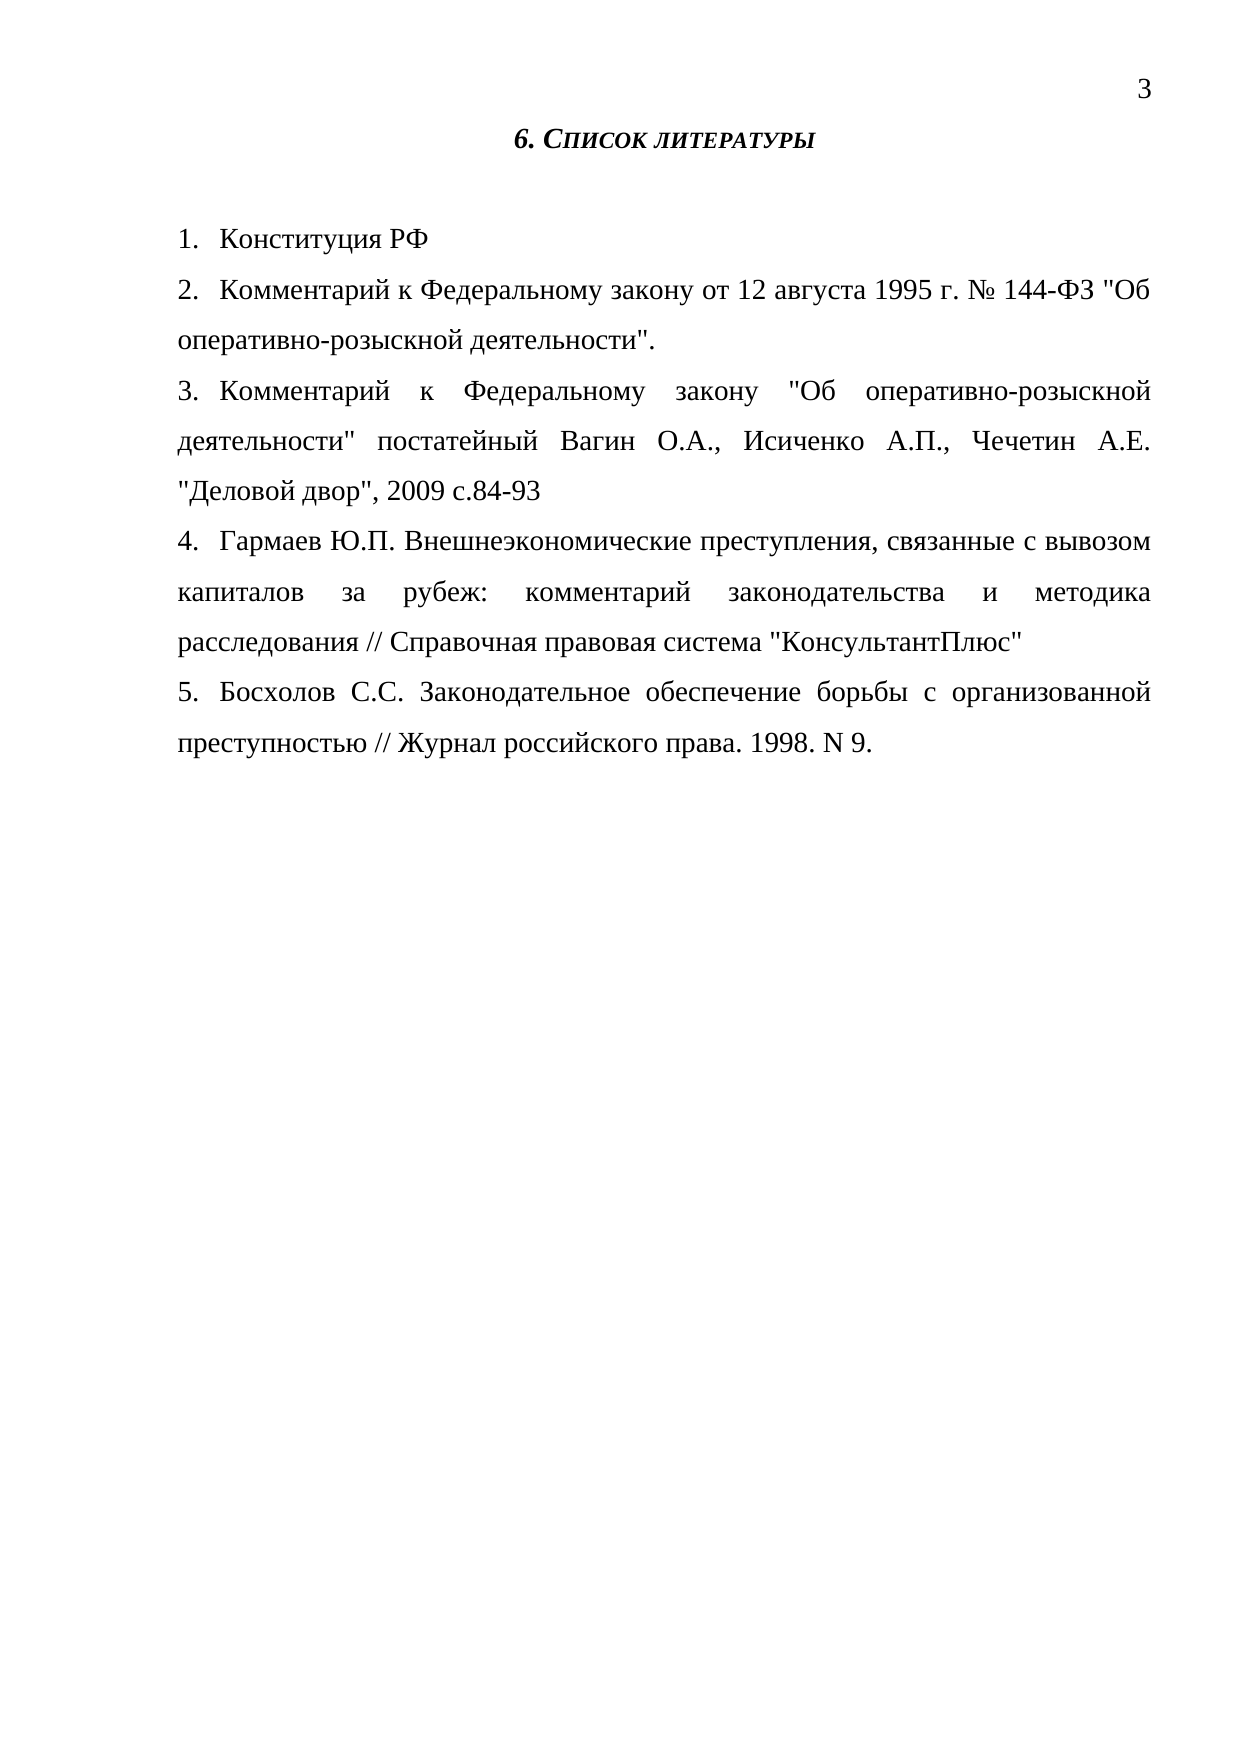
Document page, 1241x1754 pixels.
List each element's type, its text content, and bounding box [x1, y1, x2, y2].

text Конституция РФ [177, 222, 1152, 255]
text Комментарий к Федеральному закону "Об оперативно-розыскной деятельности" постатейный Вагин О.А., Исиченко А.П., Чечетин А.Е. "Деловой двор", 2009 с.84-93 [177, 373, 1152, 507]
subtitle 6. Список литературы [177, 121, 1152, 154]
text Комментарий к Федеральному закону от 12 августа . № 144-ФЗ "Об оперативно-розыскной деятельности". [177, 272, 1152, 356]
text Босхолов С.С. Законодательное обеспечение борьбы с организованной преступностью // Журнал российского права. 1998. N 9. [177, 674, 1152, 758]
text Гармаев Ю.П. Внешнеэкономические преступления, связанные с вывозом капиталов за рубеж: комментарий законодательства и методика расследования // Справочная правовая система "КонсультантПлюс" [177, 523, 1152, 658]
